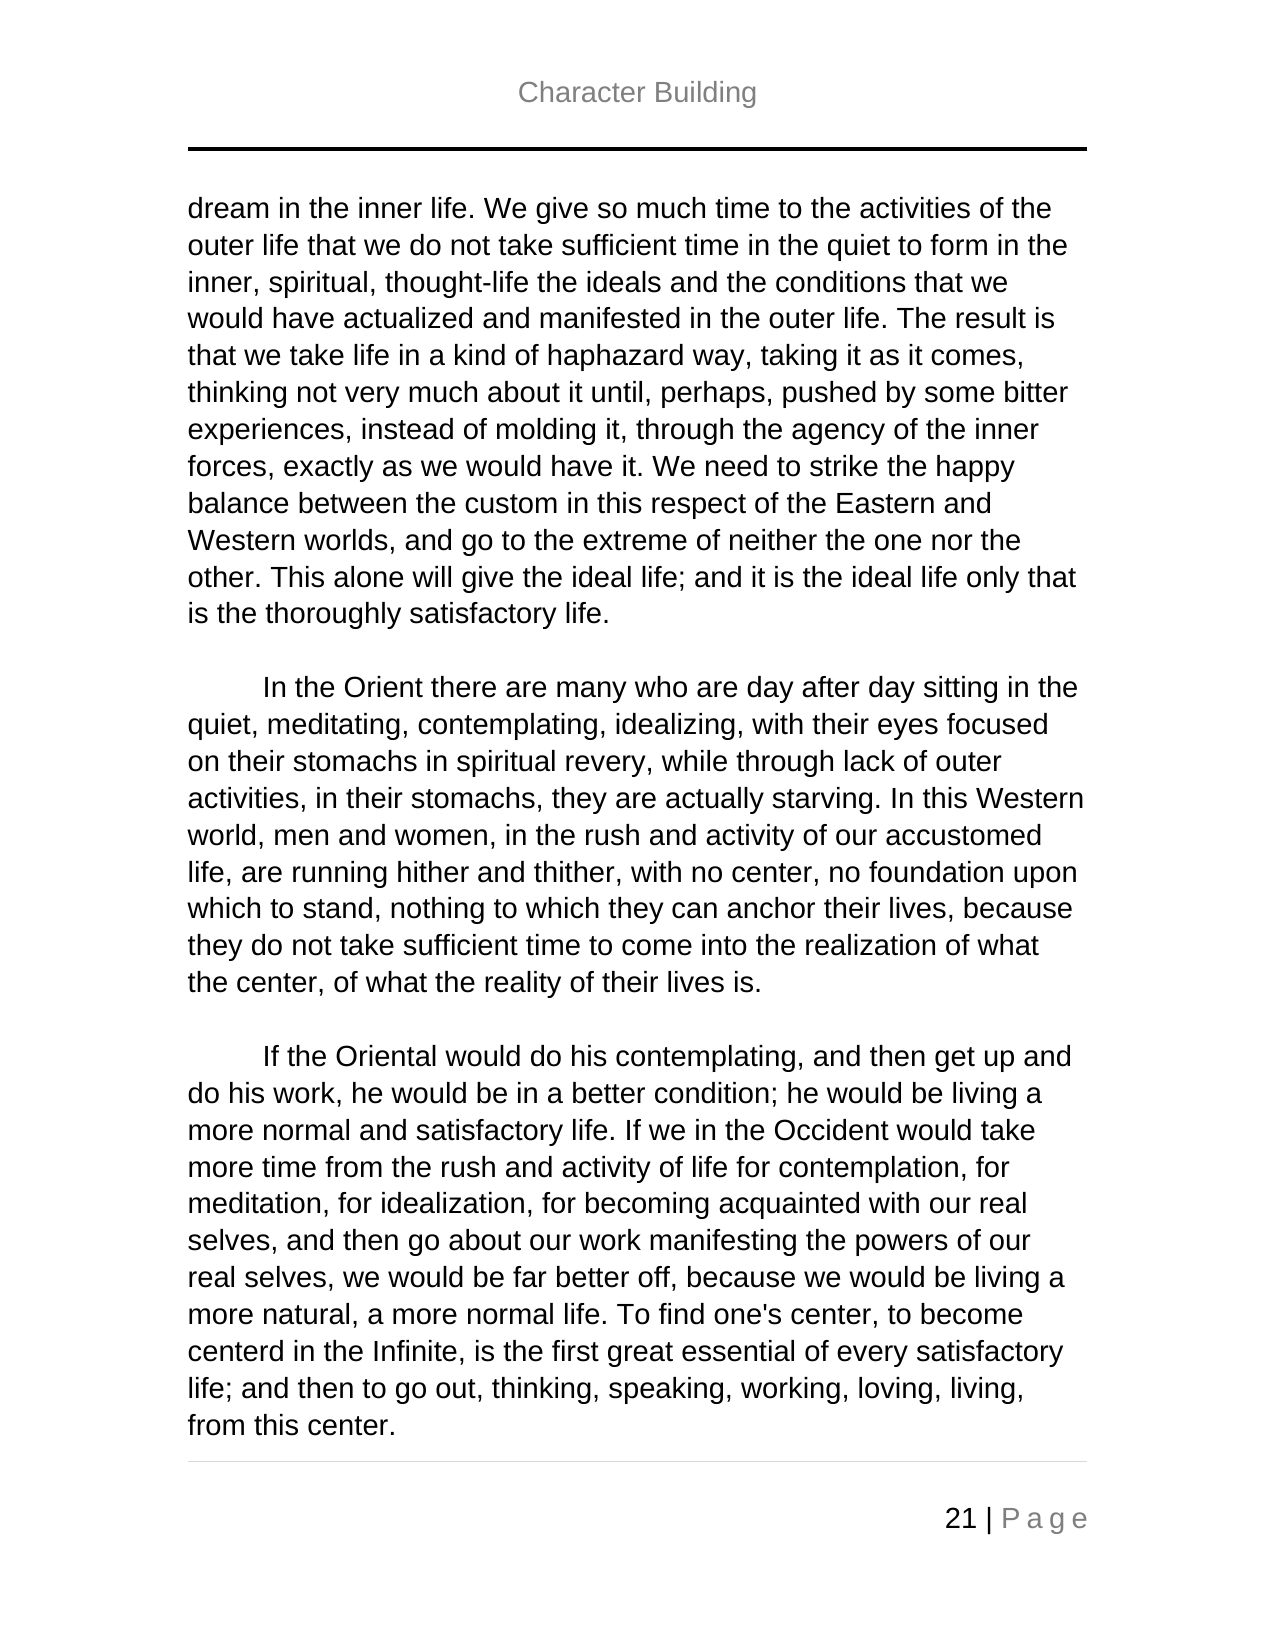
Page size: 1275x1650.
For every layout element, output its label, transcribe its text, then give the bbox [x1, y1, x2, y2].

text In the Orient there are many who are day after day sitting in the quiet, meditating, contemplating, idealizing, with their eyes focused on their stomachs in spiritual revery, while through lack of outer activities, in their stomachs, they are actually starving. In this Western world, men and women, in the rush and activity of our accustomed life, are running hither and thither, with no center, no foundation upon which to stand, nothing to which they can anchor their lives, because they do not take sufficient time to come into the realization of what the center, of what the reality of their lives is. [187, 670, 1087, 999]
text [187, 191, 1087, 630]
text If the Oriental would do his contemplating, and then get up and do his work, he would be in a better condition; he would be living a more normal and satisfactory life. If we in the Occident would take more time from the rush and activity of life for contemplation, for meditation, for idealization, for becoming acquainted with our real selves, and then go about our work manifesting the powers of our real selves, we would be far better off, because we would be living a more natural, a more normal life. To find one's center, to become centerd in the Infinite, is the first great essential of every satisfactory life; and then to go out, thinking, speaking, working, loving, living, from this center. [187, 1039, 1087, 1441]
